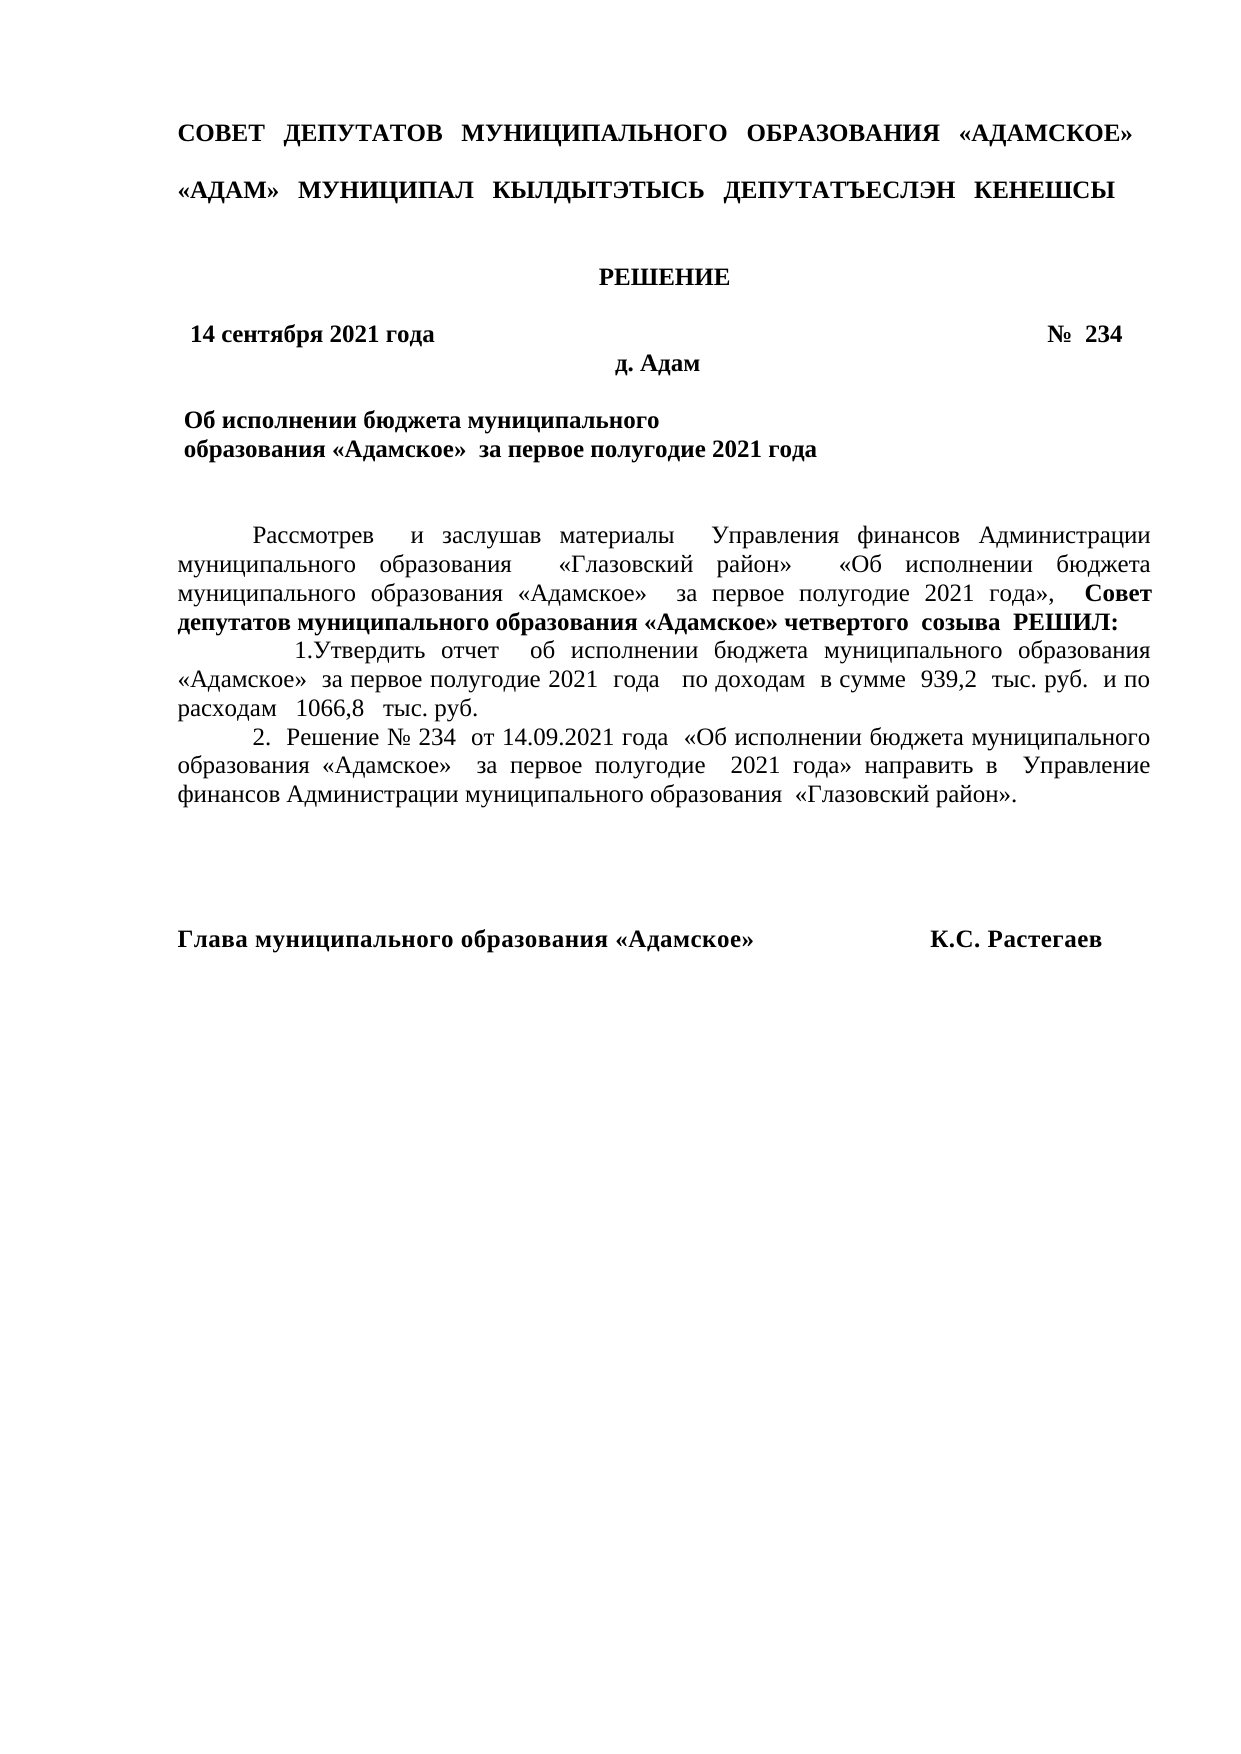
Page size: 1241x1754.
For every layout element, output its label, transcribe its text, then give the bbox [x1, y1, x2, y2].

text д. Адам [177, 348, 1152, 377]
text Рассмотрев и заслушав материалы Управления финансов Администрации муниципального образования «Глазовский район» «Об исполнении бюджета муниципального образования «Адамское» за первое полугодие 2021 года», Совет депутатов муниципального образования «Адамское» четвертого созыва РЕШИЛ: [177, 521, 1152, 636]
text 2. Решение № 234 от 14.09.2021 года «Об исполнении бюджета муниципального образования «Адамское» за первое полугодие 2021 года» направить в Управление финансов Администрации муниципального образования «Глазовский район». [177, 722, 1152, 808]
text СОВЕТ ДЕПУТАТОВ МУНИЦИПАЛЬНОГО ОБРАЗОВАНИЯ «АДАМСКОЕ» [177, 118, 1152, 147]
text 14 сентября 2021 года № 234 [177, 319, 1152, 348]
text 1.Утвердить отчет об исполнении бюджета муниципального образования «Адамское» за первое полугодие 2021 года по доходам в сумме 939,2 тыс. руб. и по расходам 1066,8 тыс. руб. [177, 636, 1152, 722]
text «АДАМ» МУНИЦИПАЛ КЫЛДЫТЭТЫСЬ ДЕПУТАТЪЕСЛЭН КЕНЕШСЫ [177, 176, 1152, 204]
text Глава муниципального образования «Адамское» К.С. Растегаев [177, 924, 1152, 953]
text Об исполнении бюджета муниципального [121, 406, 1159, 434]
text РЕШЕНИЕ [177, 262, 1152, 291]
text образования «Адамское» за первое полугодие 2021 года [121, 434, 1159, 463]
